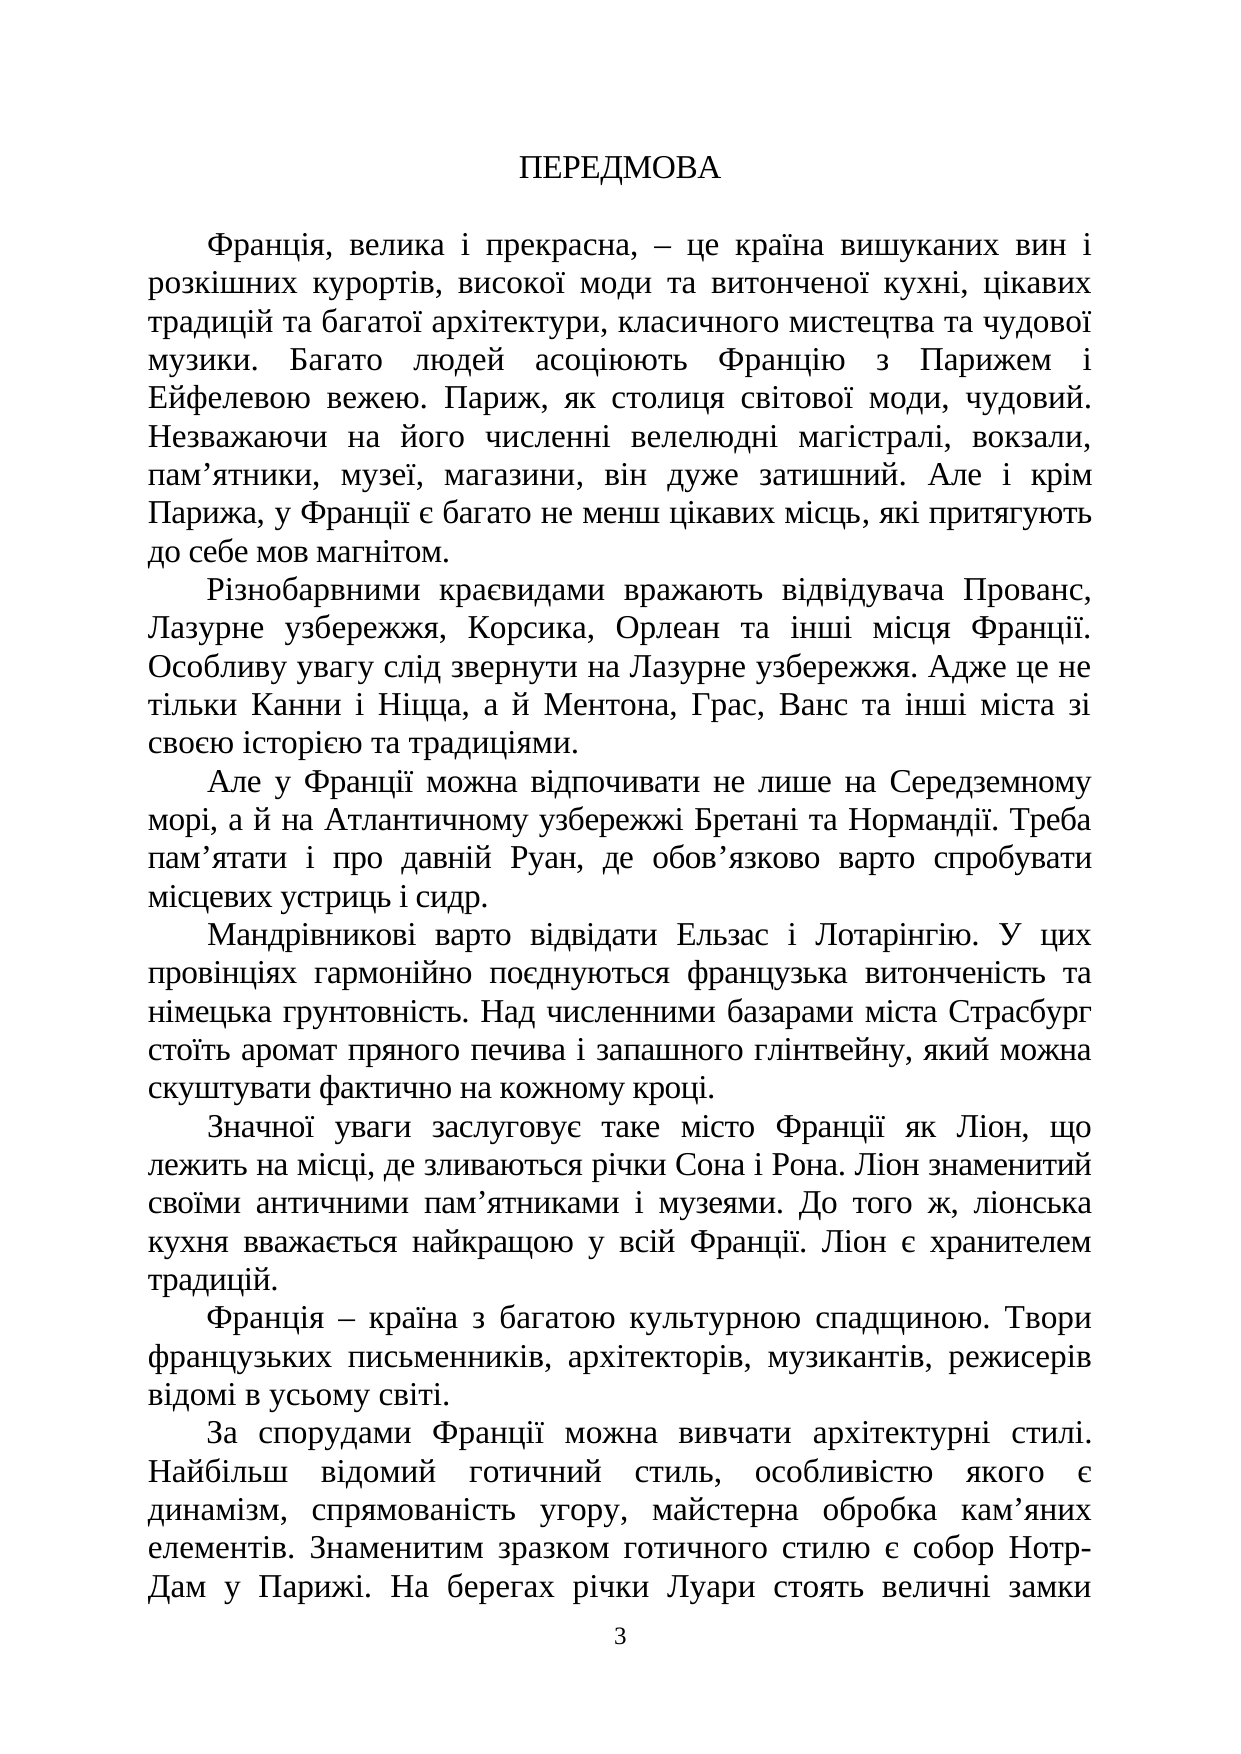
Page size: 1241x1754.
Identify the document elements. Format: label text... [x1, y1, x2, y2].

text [148, 1413, 1092, 1604]
text Але у Франції можна відпочивати не лише на Середземному морі, а й на Атлантичному узбережжі Бретані та Нормандії. Треба пам’ятати і про давній Руан, де обов’язково варто спробувати місцевих устриць і сидр. [148, 761, 1092, 914]
text ПЕРЕДМОВА [148, 148, 1092, 186]
text Франція, велика і прекрасна, – це країна вишуканих вин і розкішних курортів, високої моди та витонченої кухні, цікавих традицій та багатої архітектури, класичного мистецтва та чудової музики. Багато людей асоціюють Францію з Парижем і Ейфелевою вежею. Париж, як столиця світової моди, чудовий. Незважаючи на його численні велелюдні магістралі, вокзали, пам’ятники, музеї, магазини, він дуже затишний. Але і крім Парижа, у Франції є багато не менш цікавих місць, які притягують до себе мов магнітом. [148, 224, 1092, 569]
text Значної уваги заслуговує таке місто Франції як Ліон, що лежить на місці, де зливаються річки Сона і Рона. Ліон знаменитий своїми античними пам’ятниками і музеями. До того ж, ліонська кухня вважається найкращою у всій Франції. Ліон є хранителем традицій. [148, 1106, 1092, 1298]
text Мандрівникові варто відвідати Ельзас і Лотарінгію. У цих провінціях гармонійно поєднуються французька витонченість та німецька грунтовність. Над численними базарами міста Страсбург стоїть аромат пряного печива і запашного глінтвейну, який можна скуштувати фактично на кожному кроці. [148, 914, 1092, 1106]
text Франція – країна з багатою культурною спадщиною. Твори французьких письменників, архітекторів, музикантів, режисерів відомі в усьому світі. [148, 1298, 1092, 1413]
text Різнобарвними краєвидами вражають відвідувача Прованс, Лазурне узбережжя, Корсика, Орлеан та інші місця Франції. Особливу увагу слід звернути на Лазурне узбережжя. Адже це не тільки Канни і Ніцца, а й Ментона, Грас, Ванс та інші міста зі своєю історією та традиціями. [148, 569, 1092, 761]
